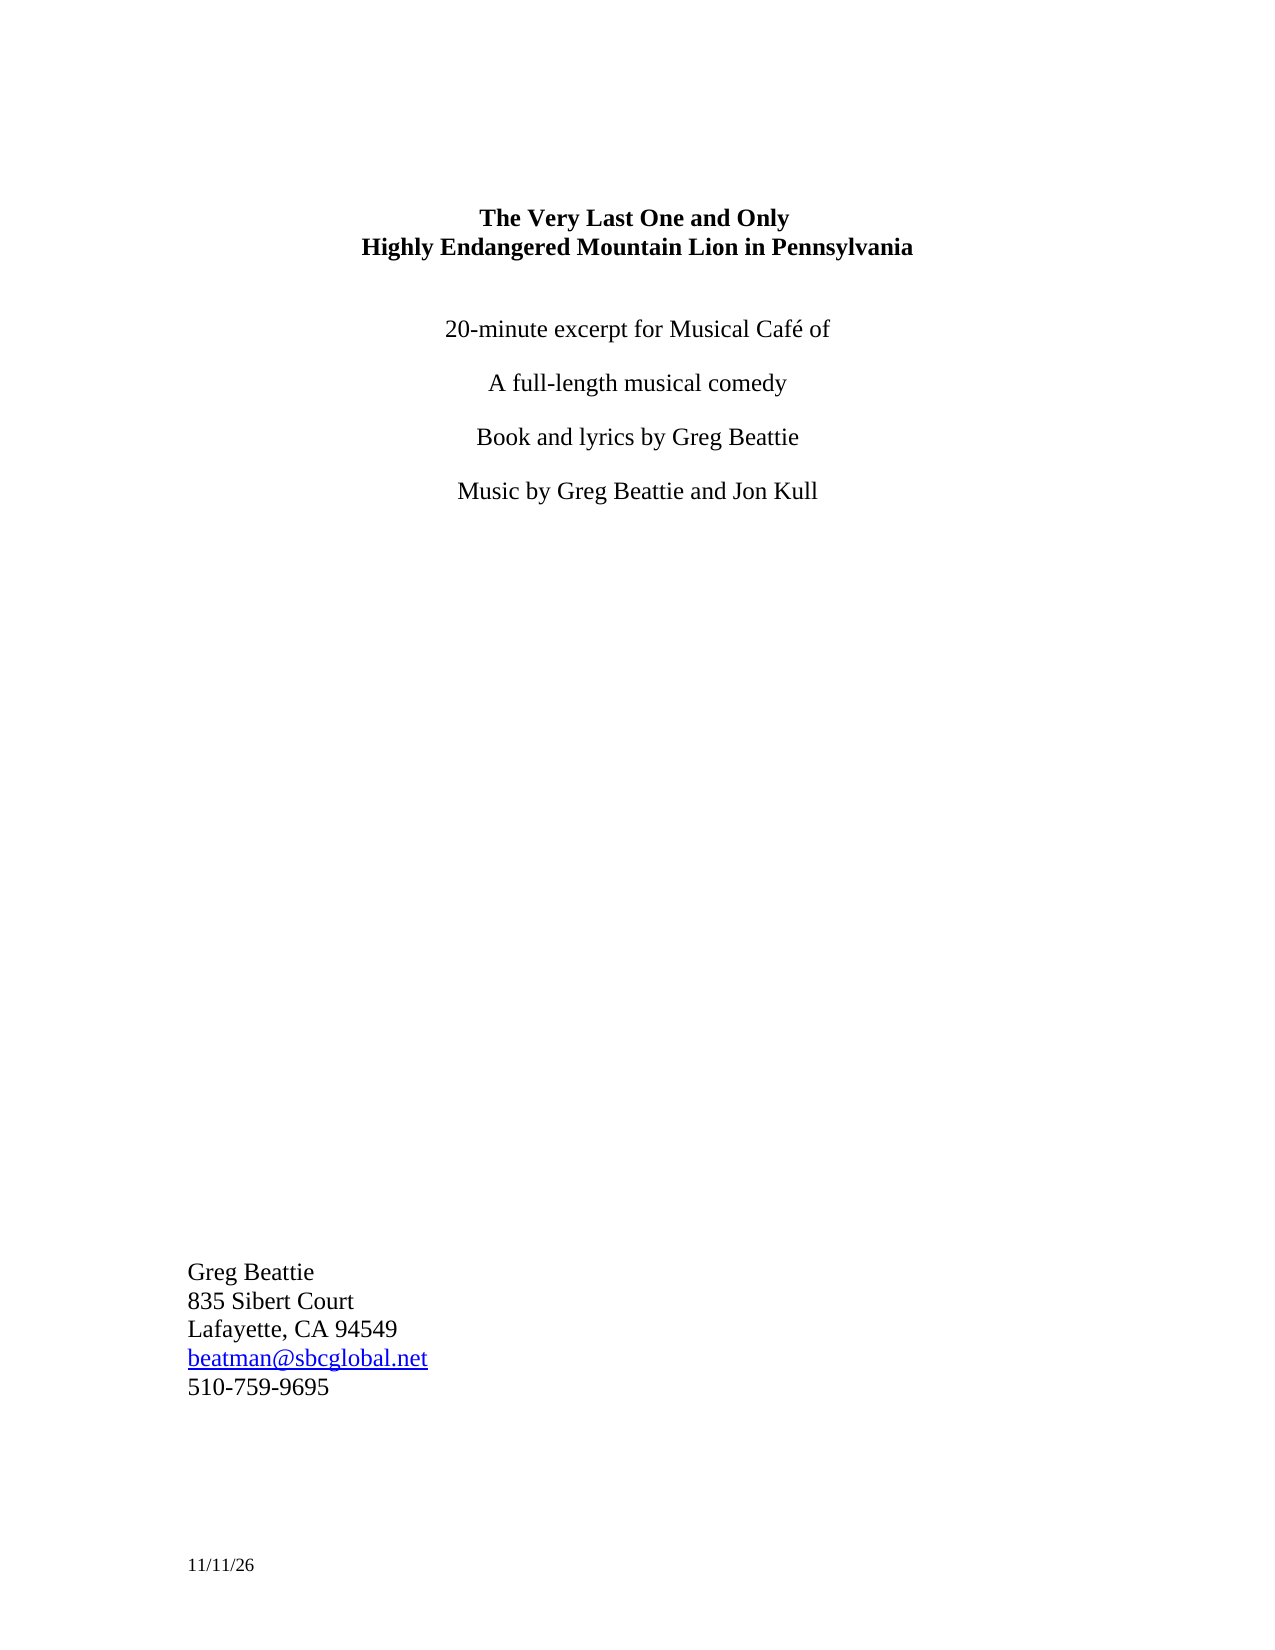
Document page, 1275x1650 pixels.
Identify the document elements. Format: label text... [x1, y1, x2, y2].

text 835 Sibert Court [187, 1286, 1087, 1314]
text 510-759-9695 [187, 1372, 1087, 1401]
text Lafayette, CA 94549 [187, 1314, 1087, 1343]
text Book and lyrics by Greg Beattie [187, 422, 1087, 451]
text Music by Greg Beattie and Jon Kull [187, 476, 1087, 504]
text Greg Beattie [187, 1257, 1087, 1286]
text 20-minute excerpt for Musical Café of [187, 314, 1087, 343]
text A full-length musical comedy [187, 368, 1087, 397]
text beatman@sbcglobal.net [187, 1343, 1087, 1372]
text The Very Last One and Only Highly Endangered Mountain Lion in Pennsylvania [187, 203, 1087, 289]
